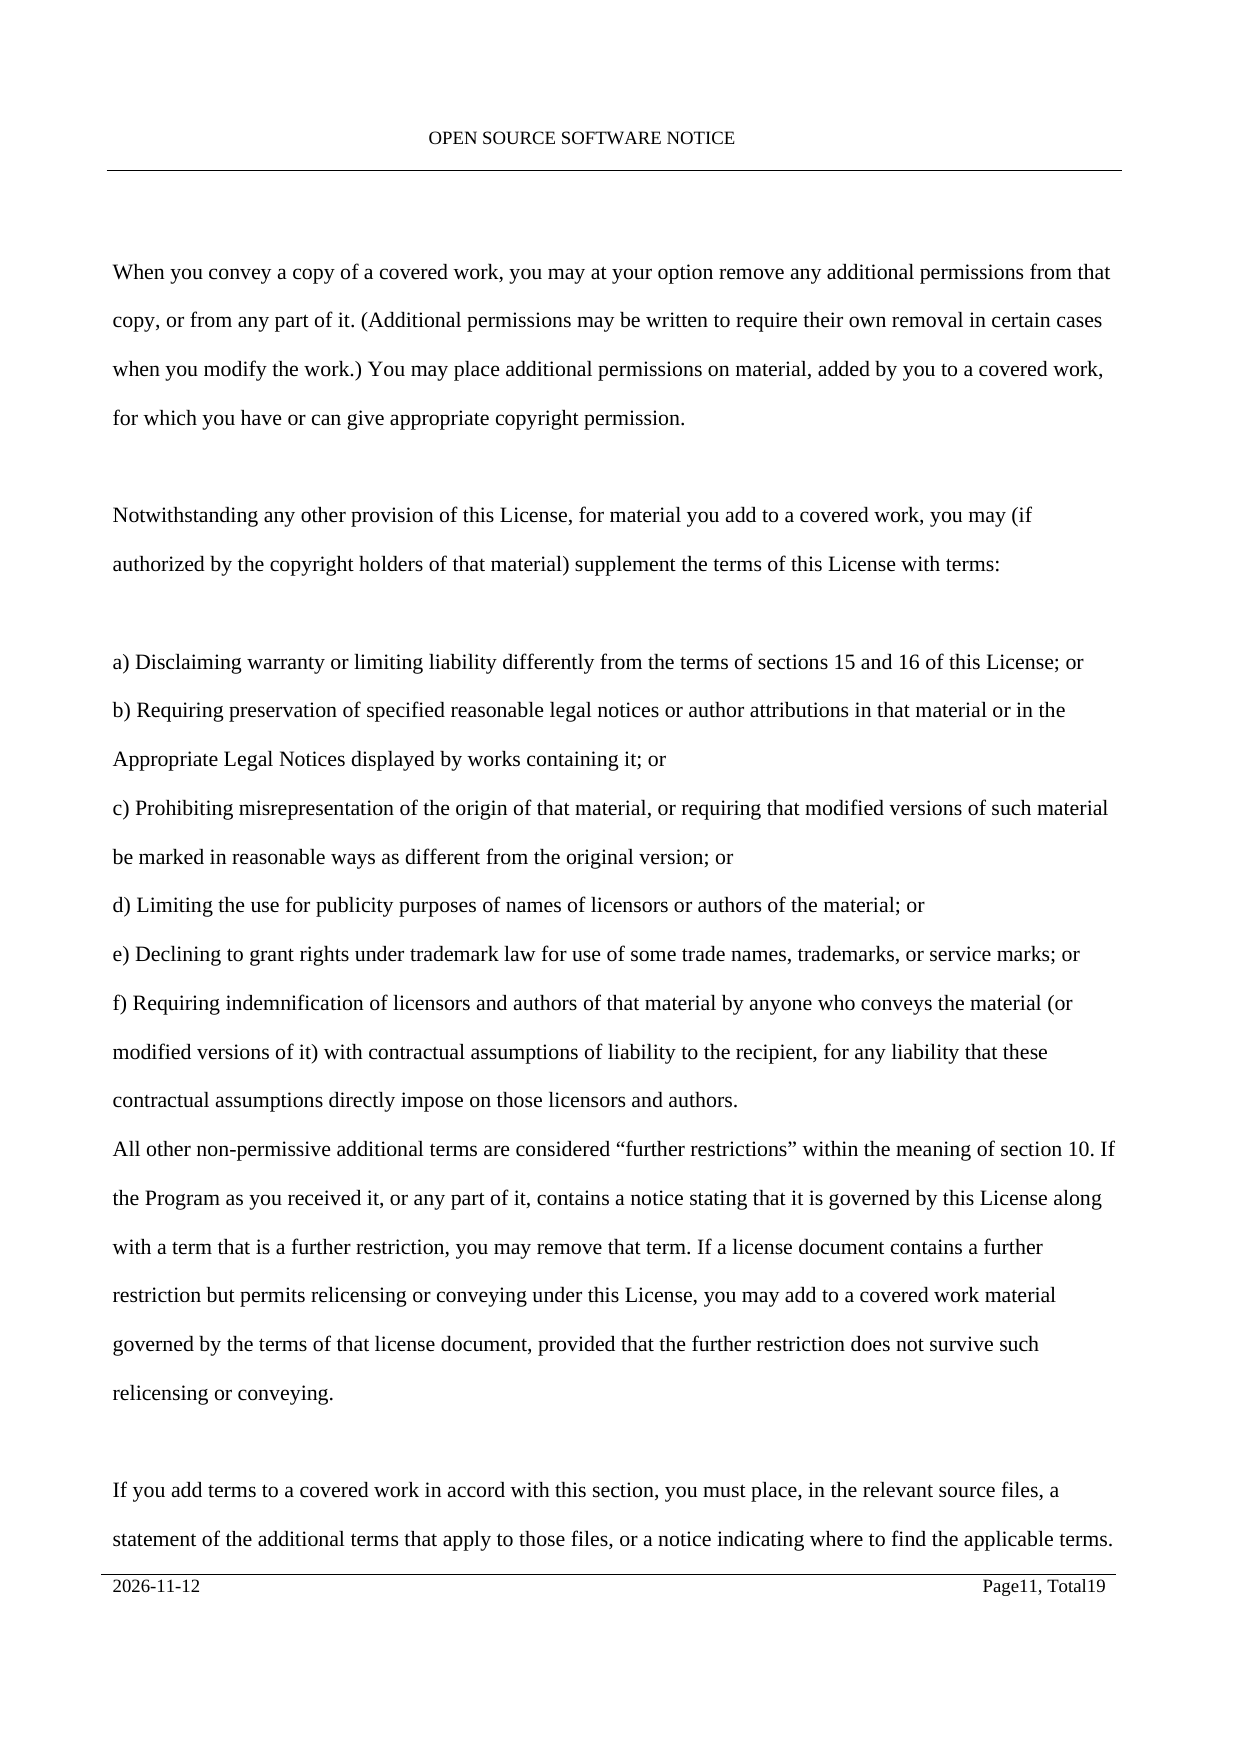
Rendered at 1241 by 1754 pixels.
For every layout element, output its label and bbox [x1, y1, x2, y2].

text [112, 206, 1128, 1555]
